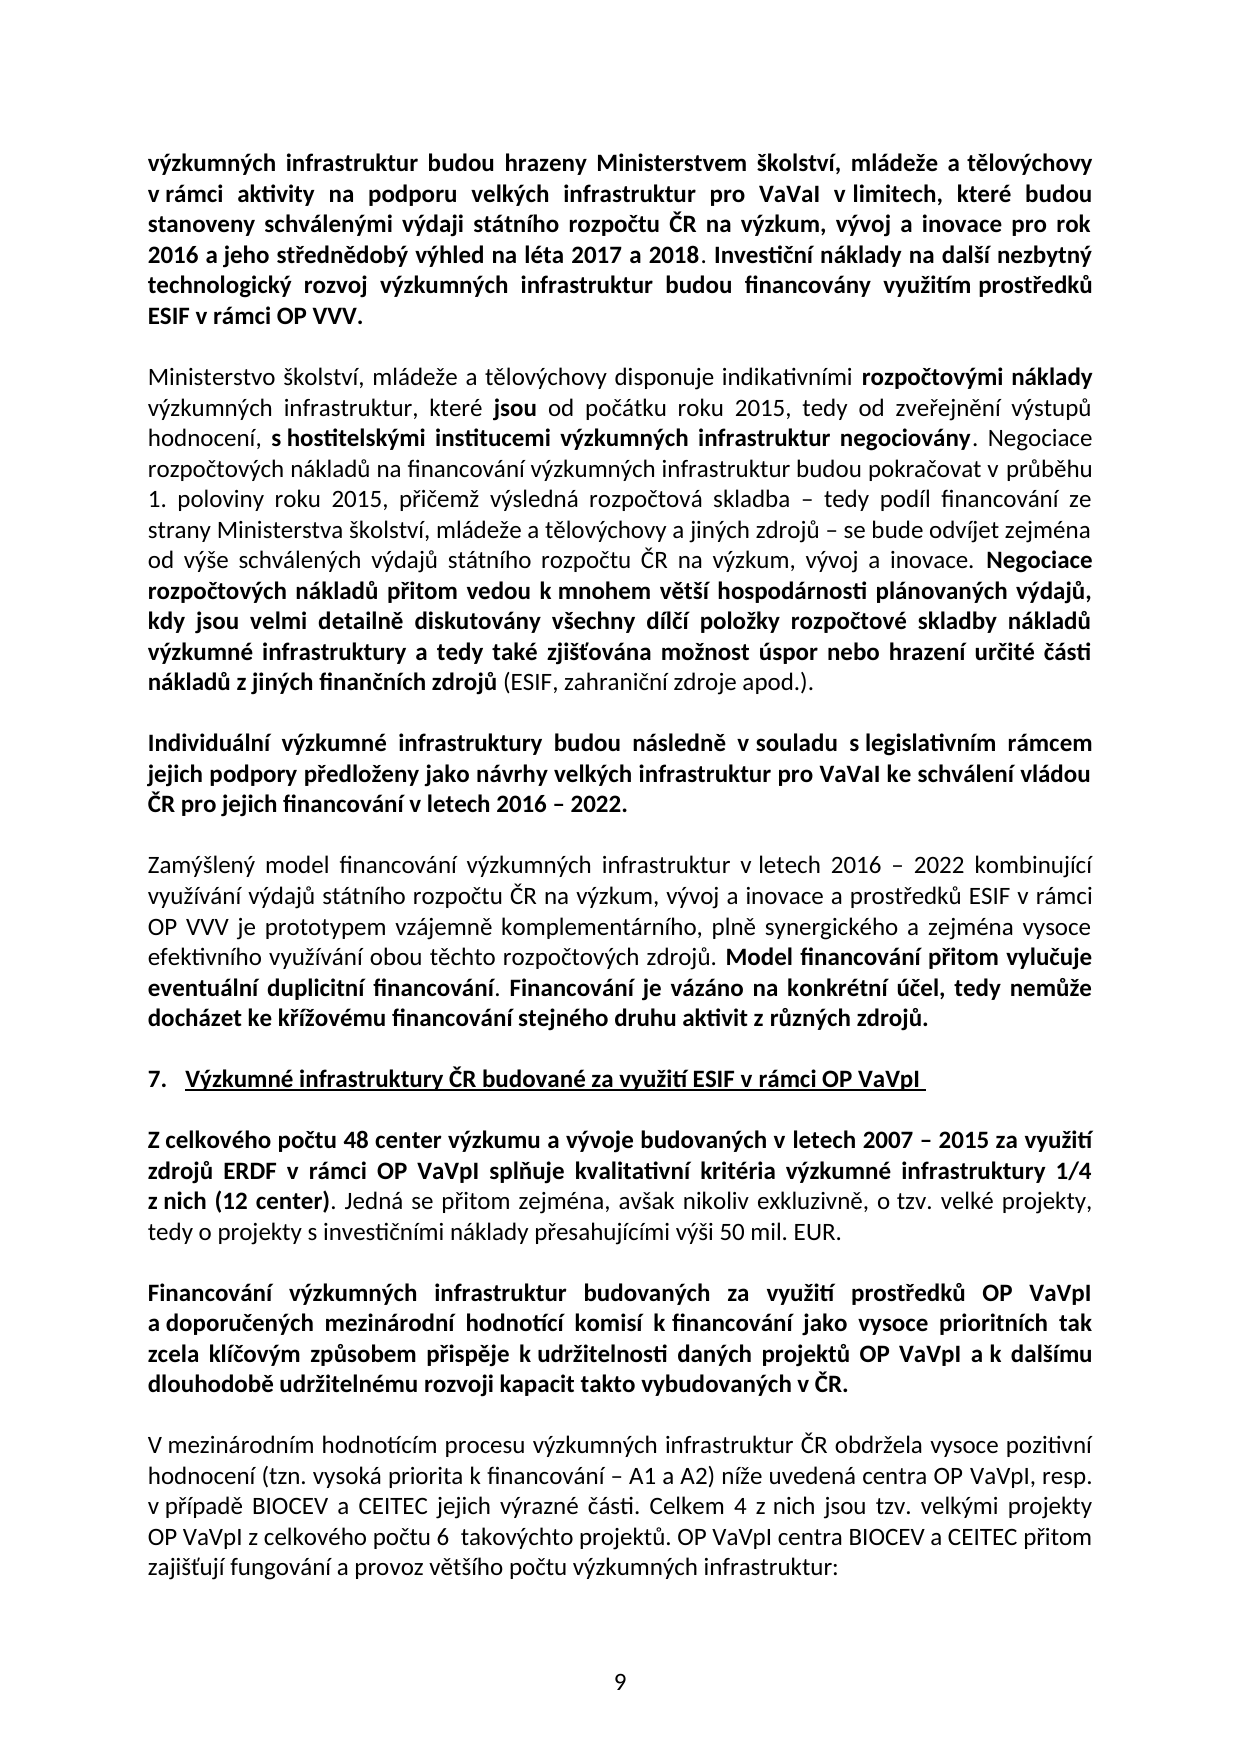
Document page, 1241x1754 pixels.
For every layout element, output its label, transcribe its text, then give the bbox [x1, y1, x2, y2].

text Financování výzkumných infrastruktur budovaných za využití prostředků OP VaVpI a doporučených mezinárodní hodnotící komisí k financování jako vysoce prioritních tak zcela klíčovým způsobem přispěje k udržitelnosti daných projektů OP VaVpI a k dalšímu dlouhodobě udržitelnému rozvoji kapacit takto vybudovaných v ČR. [148, 1277, 1093, 1399]
text Z celkového počtu 48 center výzkumu a vývoje budovaných v letech 2007 – 2015 za využití zdrojů ERDF v rámci OP VaVpI splňuje kvalitativní kritéria výzkumné infrastruktury 1/4 z nich (12 center). Jedná se přitom zejména, avšak nikoliv exkluzivně, o tzv. velké projekty, tedy o projekty s investičními náklady přesahujícími výši 50 mil. EUR. [148, 1124, 1093, 1246]
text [148, 148, 1093, 331]
text Zamýšlený model financování výzkumných infrastruktur v letech 2016 – 2022 kombinující využívání výdajů státního rozpočtu ČR na výzkum, vývoj a inovace a prostředků ESIF v rámci OP VVV je prototypem vzájemně komplementárního, plně synergického a zejména vysoce efektivního využívání obou těchto rozpočtových zdrojů. Model financování přitom vylučuje eventuální duplicitní financování. Financování je vázáno na konkrétní účel, tedy nemůže docházet ke křížovému financování stejného druhu aktivit z různých zdrojů. [148, 849, 1093, 1033]
text V mezinárodním hodnotícím procesu výzkumných infrastruktur ČR obdržela vysoce pozitivní hodnocení (tzn. vysoká priorita k financování – A1 a A2) níže uvedená centra OP VaVpI, resp. v případě BIOCEV a CEITEC jejich výrazné části. Celkem 4 z nich jsou tzv. velkými projekty OP VaVpI z celkového počtu 6 takovýchto projektů. OP VaVpI centra BIOCEV a CEITEC přitom zajišťují fungování a provoz většího počtu výzkumných infrastruktur: [148, 1429, 1093, 1582]
text Individuální výzkumné infrastruktury budou následně v souladu s legislativním rámcem jejich podpory předloženy jako návrhy velkých infrastruktur pro VaVaI ke schválení vládou ČR pro jejich financování v letech 2016 – 2022. [148, 727, 1093, 819]
list Výzkumné infrastruktury ČR budované za využití ESIF v rámci OP VaVpI [148, 1063, 1093, 1094]
text Ministerstvo školství, mládeže a tělovýchovy disponuje indikativními rozpočtovými náklady výzkumných infrastruktur, které jsou od počátku roku 2015, tedy od zveřejnění výstupů hodnocení, s hostitelskými institucemi výzkumných infrastruktur negociovány. Negociace rozpočtových nákladů na financování výzkumných infrastruktur budou pokračovat v průběhu 1. poloviny roku 2015, přičemž výsledná rozpočtová skladba – tedy podíl financování ze strany Ministerstva školství, mládeže a tělovýchovy a jiných zdrojů – se bude odvíjet zejména od výše schválených výdajů státního rozpočtu ČR na výzkum, vývoj a inovace. Negociace rozpočtových nákladů přitom vedou k mnohem větší hospodárnosti plánovaných výdajů, kdy jsou velmi detailně diskutovány všechny dílčí položky rozpočtové skladby nákladů výzkumné infrastruktury a tedy také zjišťována možnost úspor nebo hrazení určité části nákladů z jiných finančních zdrojů (ESIF, zahraniční zdroje apod.). [148, 361, 1093, 697]
